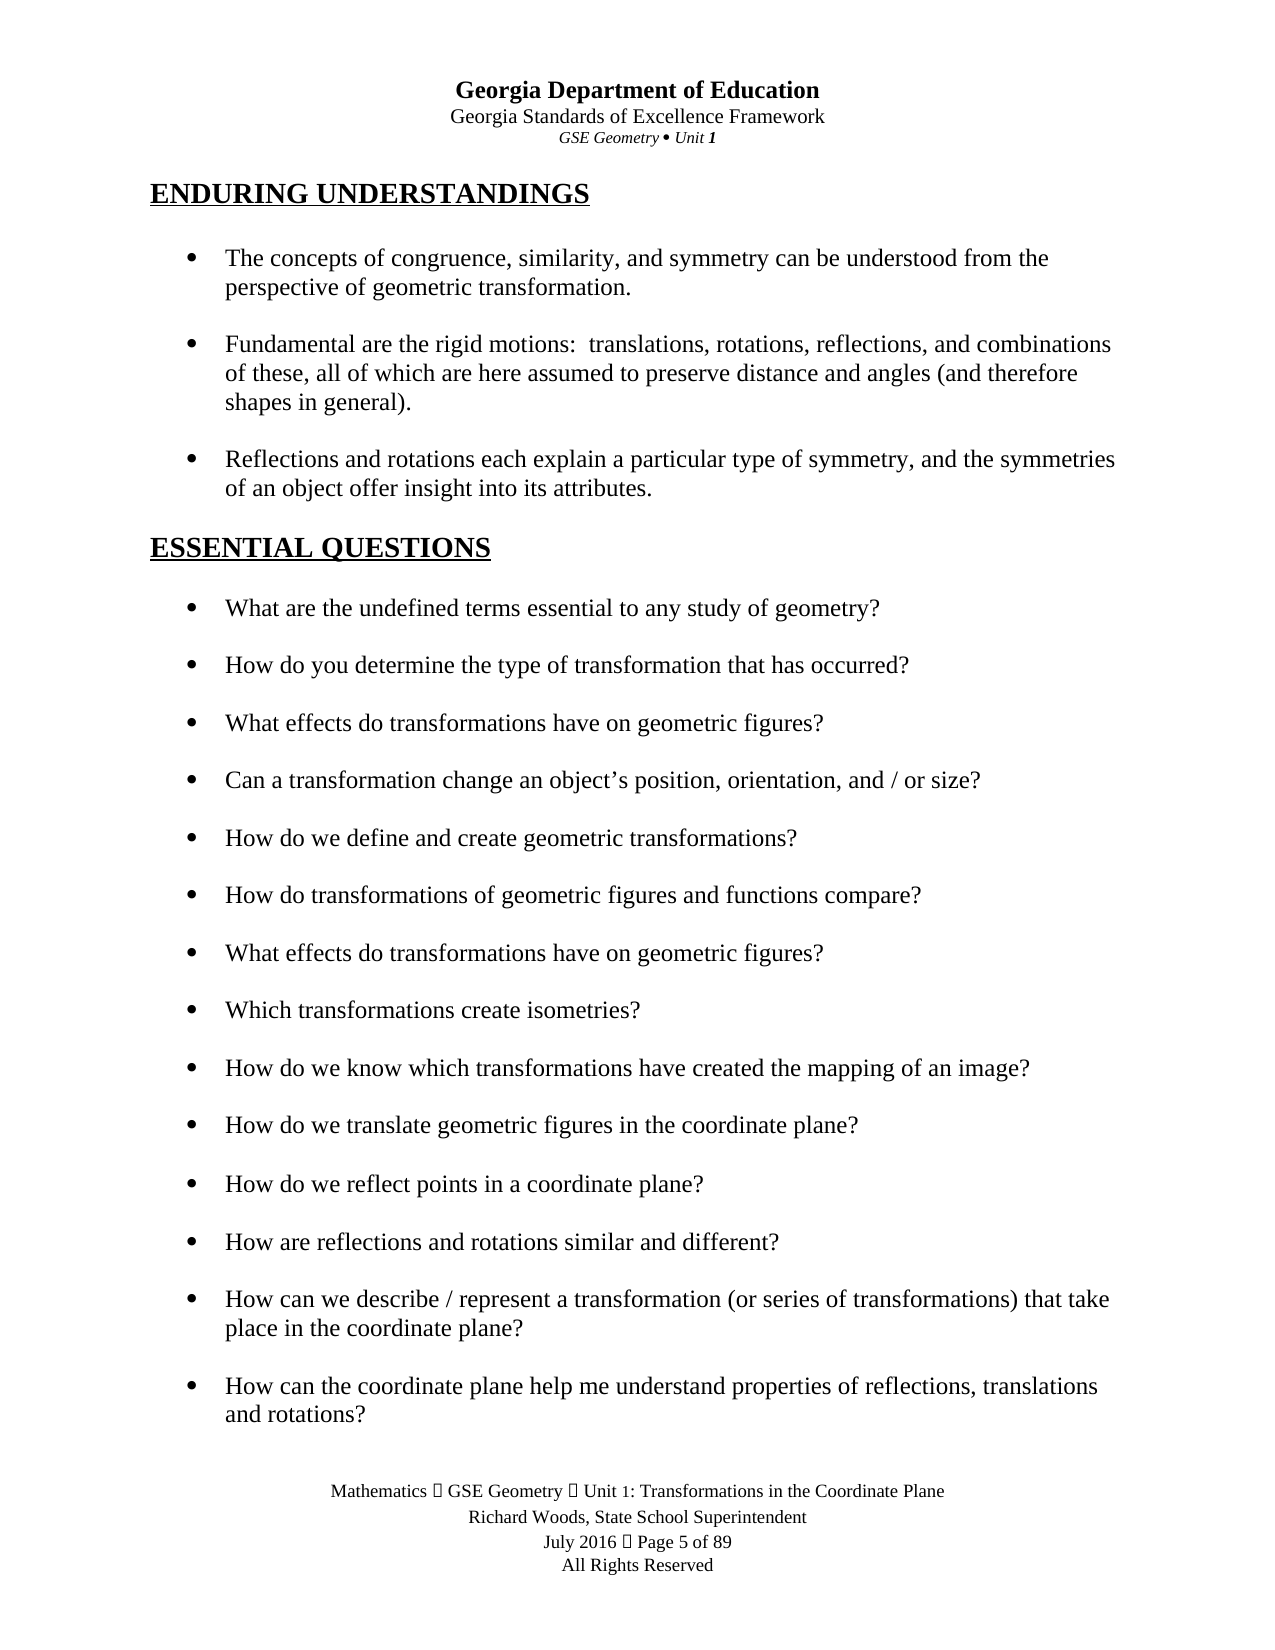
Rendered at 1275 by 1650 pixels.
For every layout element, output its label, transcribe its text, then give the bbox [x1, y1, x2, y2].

list How can the coordinate plane help me understand properties of reflections, translations and rotations? [187, 1371, 1125, 1428]
list Can a transformation change an object’s position, orientation, and / or size? [187, 765, 1125, 794]
subtitle ESSENTIAL QUESTIONS [150, 530, 1125, 564]
list What are the undefined terms essential to any study of geometry? [187, 593, 1125, 621]
list How are reflections and rotations similar and different? [187, 1227, 1125, 1256]
list How do we translate geometric figures in the coordinate plane? [187, 1110, 1125, 1169]
list Which transformations create isometries? [187, 995, 1125, 1024]
list How do transformations of geometric figures and functions compare? [187, 880, 1125, 909]
list What effects do transformations have on geometric figures? [187, 938, 1125, 966]
list How do you determine the type of transformation that has occurred? [187, 650, 1125, 679]
list What effects do transformations have on geometric figures? [187, 708, 1125, 736]
list How do we reflect points in a coordinate plane? [187, 1169, 1125, 1198]
subtitle ENDURING UNDERSTANDINGS [150, 176, 1125, 209]
list The concepts of congruence, similarity, and symmetry can be understood from the perspective of geometric transformation. [187, 243, 1125, 300]
list Fundamental are the rigid motions: translations, rotations, reflections, and combinations of these, all of which are here assumed to preserve distance and angles (and therefore shapes in general). [187, 329, 1125, 415]
list How do we know which transformations have created the mapping of an image? [187, 1053, 1125, 1081]
list How do we define and create geometric transformations? [187, 823, 1125, 851]
list Reflections and rotations each explain a particular type of symmetry, and the symmetries of an object offer insight into its attributes. [187, 444, 1125, 502]
list How can we describe / represent a transformation (or series of transformations) that take place in the coordinate plane? [187, 1284, 1125, 1342]
